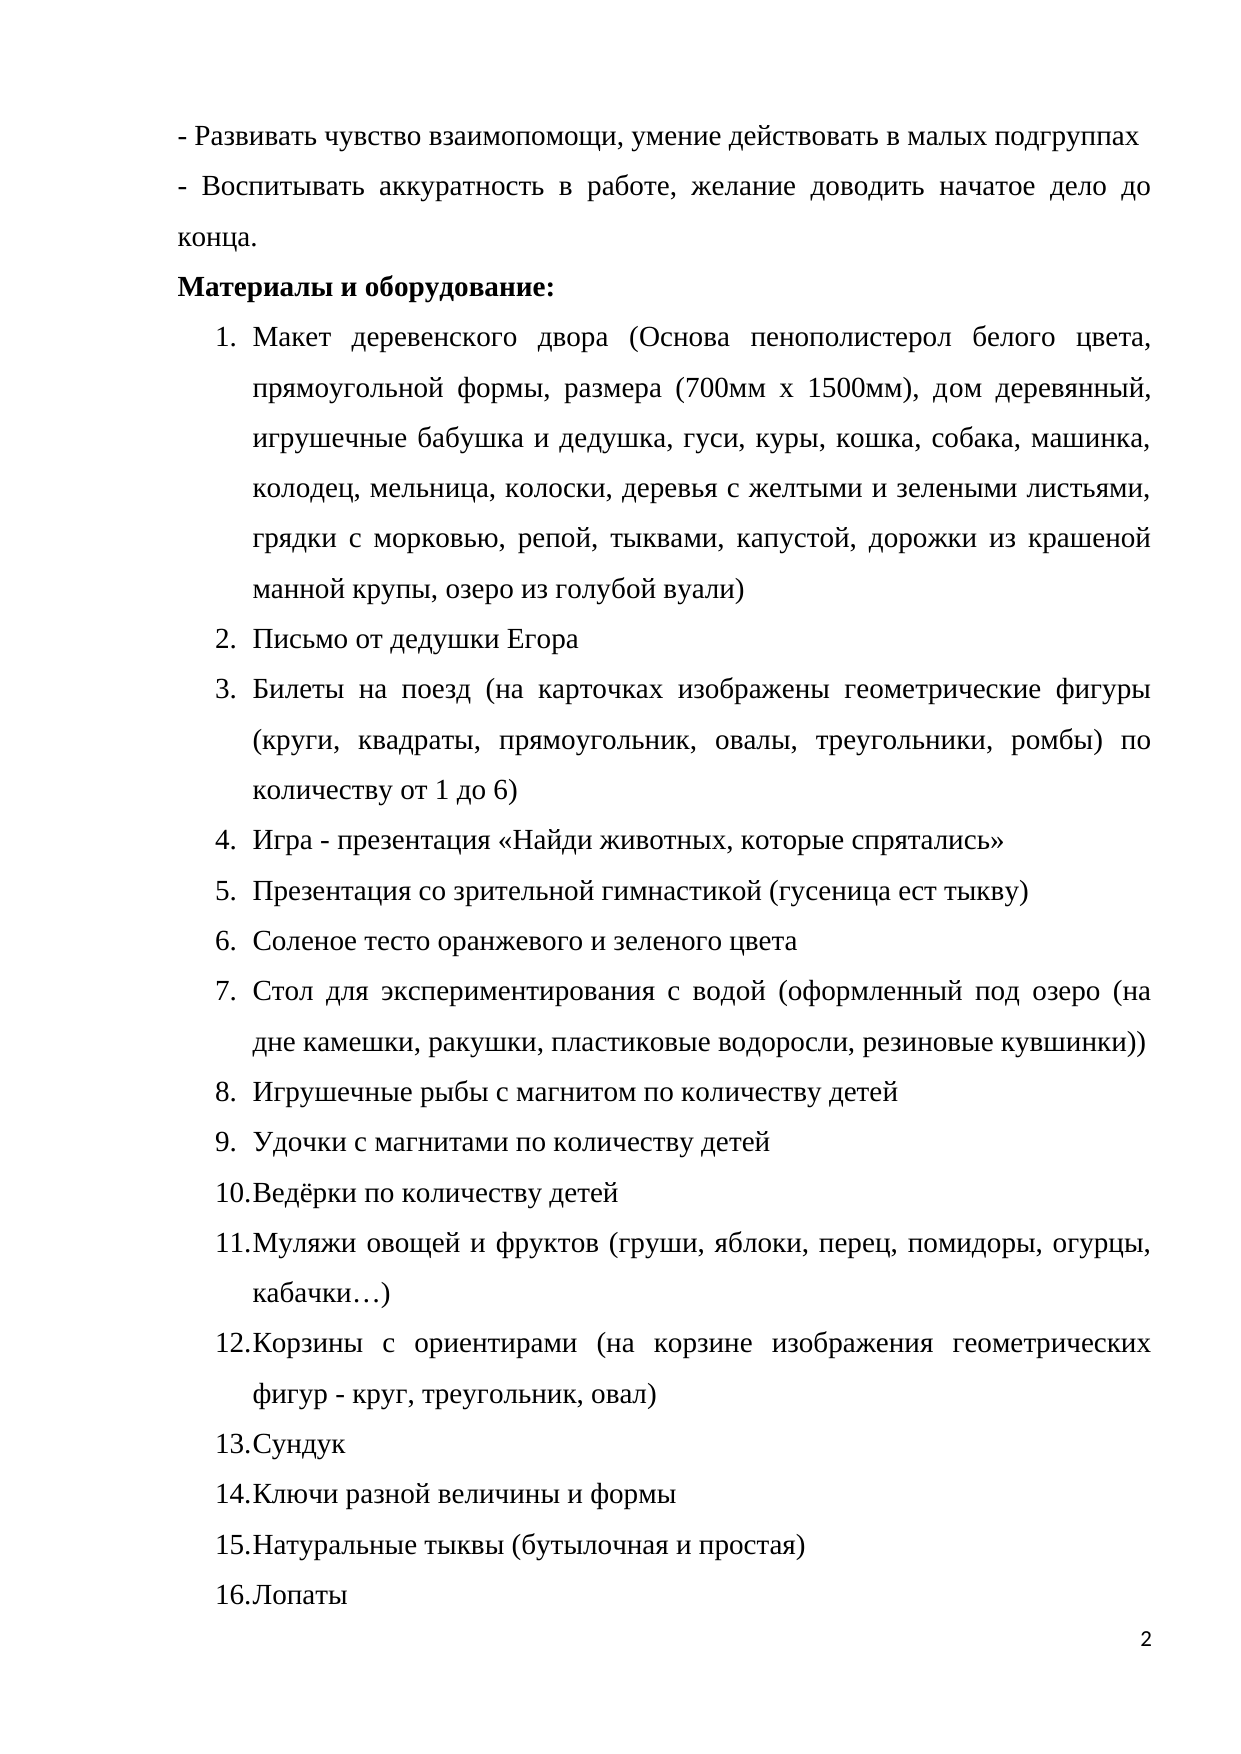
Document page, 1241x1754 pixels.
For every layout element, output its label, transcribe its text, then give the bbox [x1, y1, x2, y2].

list Сундук [215, 1426, 1152, 1460]
text - Воспитывать аккуратность в работе, желание доводить начатое дело до конца. [177, 168, 1152, 252]
list Удочки с магнитами по количеству детей [215, 1124, 1152, 1158]
list Макет деревенского двора (Основа пенополистерол белого цвета, прямоугольной формы, размера (700мм х 1500мм), дом деревянный, игрушечные бабушка и дедушка, гуси, куры, кошка, собака, машинка, колодец, мельница, колоски, деревья с желтыми и зелеными листьями, грядки с морковью, репой, тыквами, капустой, дорожки из крашеной манной крупы, озеро из голубой вуали) [215, 319, 1152, 604]
list Игрушечные рыбы с магнитом по количеству детей [215, 1074, 1152, 1108]
list Соленое тесто оранжевого и зеленого цвета [215, 923, 1152, 957]
text Материалы и оборудование: [177, 269, 1152, 303]
list Презентация со зрительной гимнастикой (гусеница ест тыкву) [215, 873, 1152, 906]
list Стол для экспериментирования с водой (оформленный под озеро (на дне камешки, ракушки, пластиковые водоросли, резиновые кувшинки)) [215, 973, 1152, 1057]
list Ключи разной величины и формы [215, 1477, 1152, 1510]
list Муляжи овощей и фруктов (груши, яблоки, перец, помидоры, огурцы, кабачки…) [215, 1225, 1152, 1309]
list Натуральные тыквы (бутылочная и простая) [215, 1527, 1152, 1560]
list Корзины с ориентирами (на корзине изображения геометрических фигур - круг, треугольник, овал) [215, 1326, 1152, 1409]
list Игра - презентация «Найди животных, которые спрятались» [215, 822, 1152, 856]
list Письмо от дедушки Егора [215, 621, 1152, 655]
list Билеты на поезд (на карточках изображены геометрические фигуры (круги, квадраты, прямоугольник, овалы, треугольники, ромбы) по количеству от 1 до 6) [215, 672, 1152, 806]
list Лопаты [215, 1577, 1152, 1611]
list Ведёрки по количеству детей [215, 1175, 1152, 1208]
text - Развивать чувство взаимопомощи, умение действовать в малых подгруппах [177, 118, 1152, 152]
